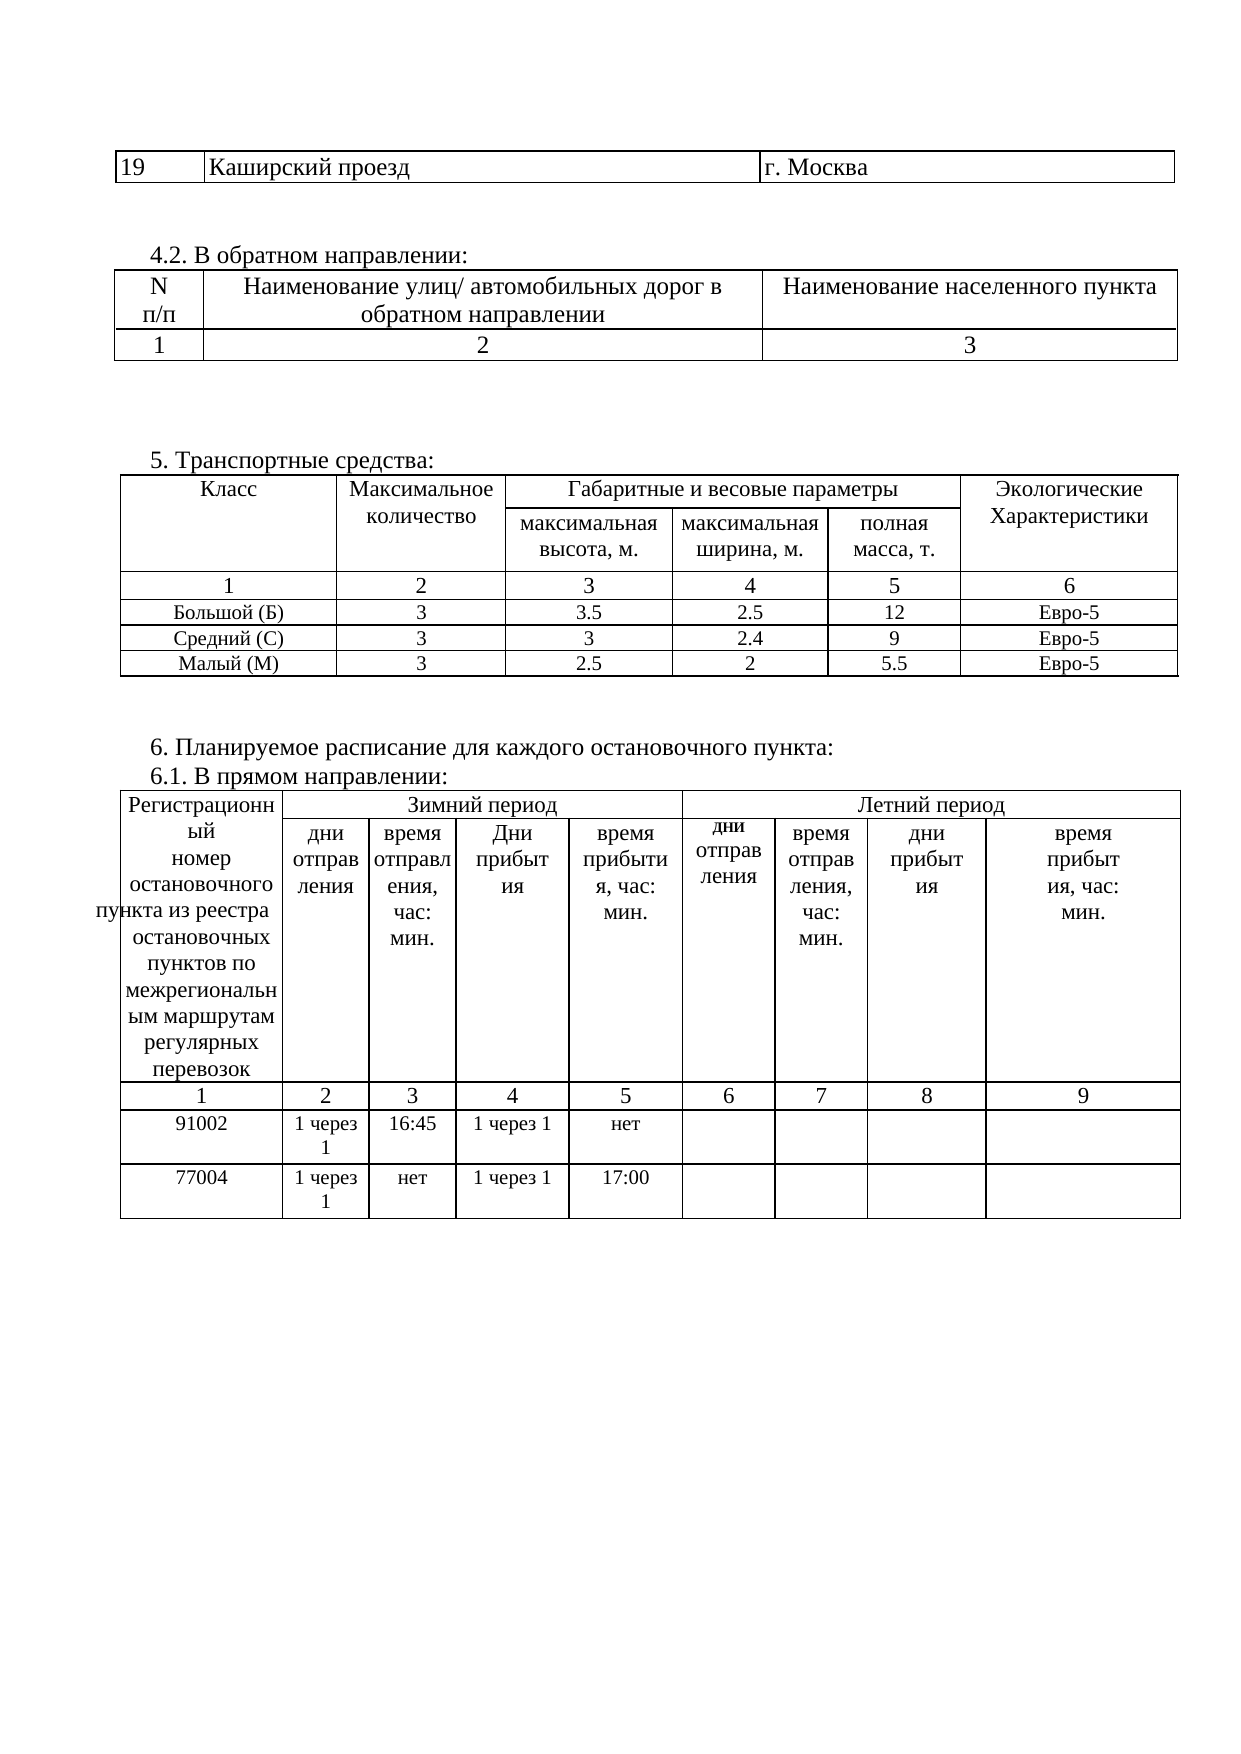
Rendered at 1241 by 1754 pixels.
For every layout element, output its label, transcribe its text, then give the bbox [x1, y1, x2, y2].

table_cell нет [370, 1165, 455, 1218]
table_cell 5 [829, 572, 960, 598]
table_cell Каширский проезд [205, 152, 759, 181]
table_cell 3 [506, 626, 672, 650]
table_cell 1 через 1 [457, 1111, 568, 1163]
table_cell время отправ ления, час: мин. [776, 819, 867, 1081]
table_cell 1 [121, 1083, 282, 1109]
table_cell 3 [337, 600, 505, 624]
table_header Класс [121, 476, 336, 571]
table_header Наименование улиц/ автомобильных дорог в обратном направлении [204, 271, 762, 328]
table_header Регистрационный номер остановочного пункта из реестра остановочных пунктов по межрегиональным маршрутам регулярных перевозок [121, 791, 282, 1081]
table_cell 2 [283, 1083, 368, 1109]
table_cell 6 [683, 1083, 774, 1109]
table_cell ДНИ отправ ления [683, 819, 774, 1081]
table_header Максимальное количество [337, 476, 505, 571]
table_cell 16:45 [370, 1111, 455, 1163]
table_cell Средний (С) [121, 626, 336, 650]
table_cell дни прибыт ия [868, 819, 985, 1081]
table_cell Дни прибыт ия [457, 819, 568, 1081]
table_cell г. Москва [761, 152, 1174, 181]
table_cell 1 через 1 [283, 1165, 368, 1218]
table_cell 3 [763, 328, 1177, 360]
table_cell 91002 [121, 1111, 282, 1163]
table_cell 2.5 [506, 651, 672, 675]
table_cell [987, 1165, 1180, 1218]
table_cell [868, 1165, 985, 1218]
table_cell максимальная высота, м. [506, 509, 672, 571]
table_cell 4 [457, 1083, 568, 1109]
table_cell 1 через 1 [457, 1165, 568, 1218]
table_cell Большой (Б) [121, 600, 336, 624]
table_cell 5.5 [829, 651, 960, 675]
table_cell 6 [961, 572, 1177, 598]
table_cell 1 через 1 [283, 1111, 368, 1163]
table_cell [868, 1111, 985, 1163]
text 5. Транспортные средства: [150, 445, 1090, 474]
table_cell 3.5 [506, 600, 672, 624]
table_cell 12 [829, 600, 960, 624]
table_cell 19 [117, 152, 204, 181]
table_cell 2.4 [673, 626, 827, 650]
table_header Экологические Характеристики [961, 476, 1177, 571]
table_cell Евро-5 [961, 600, 1177, 624]
table_cell 3 [370, 1083, 455, 1109]
table_header N п/п [115, 271, 203, 328]
table_cell 5 [570, 1083, 682, 1109]
table_cell дни отправ ления [283, 819, 368, 1081]
text 4.2. В обратном направлении: [150, 241, 1090, 269]
table_cell 2.5 [673, 600, 827, 624]
table_header Летний период [683, 791, 1180, 817]
table_cell время отправл ения, час: мин. [370, 819, 455, 1081]
table_header Габаритные и весовые параметры [506, 476, 960, 507]
table_cell Евро-5 [961, 651, 1177, 675]
table_cell 3 [337, 651, 505, 675]
table_cell [776, 1165, 867, 1218]
table_cell [683, 1165, 774, 1218]
table_cell 3 [506, 572, 672, 598]
table_cell 1 [121, 572, 336, 598]
table_cell полная масса, т. [829, 509, 960, 571]
table_cell максимальная ширина, м. [673, 509, 827, 571]
table_cell Малый (М) [121, 651, 336, 675]
table_cell 2 [204, 330, 762, 360]
table_cell 9 [987, 1083, 1180, 1109]
table_cell 2 [337, 572, 505, 598]
table_cell время прибыт ия, час: мин. [987, 819, 1180, 1081]
table_cell время прибыти я, час: мин. [570, 819, 682, 1081]
table_cell 7 [776, 1083, 867, 1109]
table_cell [776, 1111, 867, 1163]
table_cell Евро-5 [961, 626, 1177, 650]
table_header Наименование населенного пункта [763, 271, 1177, 328]
table_header Зимний период [283, 791, 682, 817]
table_cell 4 [673, 572, 827, 598]
table_cell [987, 1111, 1180, 1163]
table_cell 9 [829, 626, 960, 650]
table_cell 3 [337, 626, 505, 650]
table_cell 1 [115, 329, 203, 360]
table_cell [683, 1111, 774, 1163]
table_cell 17:00 [570, 1165, 682, 1218]
table_cell 77004 [121, 1165, 282, 1218]
table_cell нет [570, 1111, 682, 1163]
table_cell 2 [673, 651, 827, 675]
text 6. Планируемое расписание для каждого остановочного пункта: [150, 732, 1090, 761]
text 6.1. В прямом направлении: [150, 761, 1090, 789]
table_cell 8 [868, 1083, 985, 1109]
